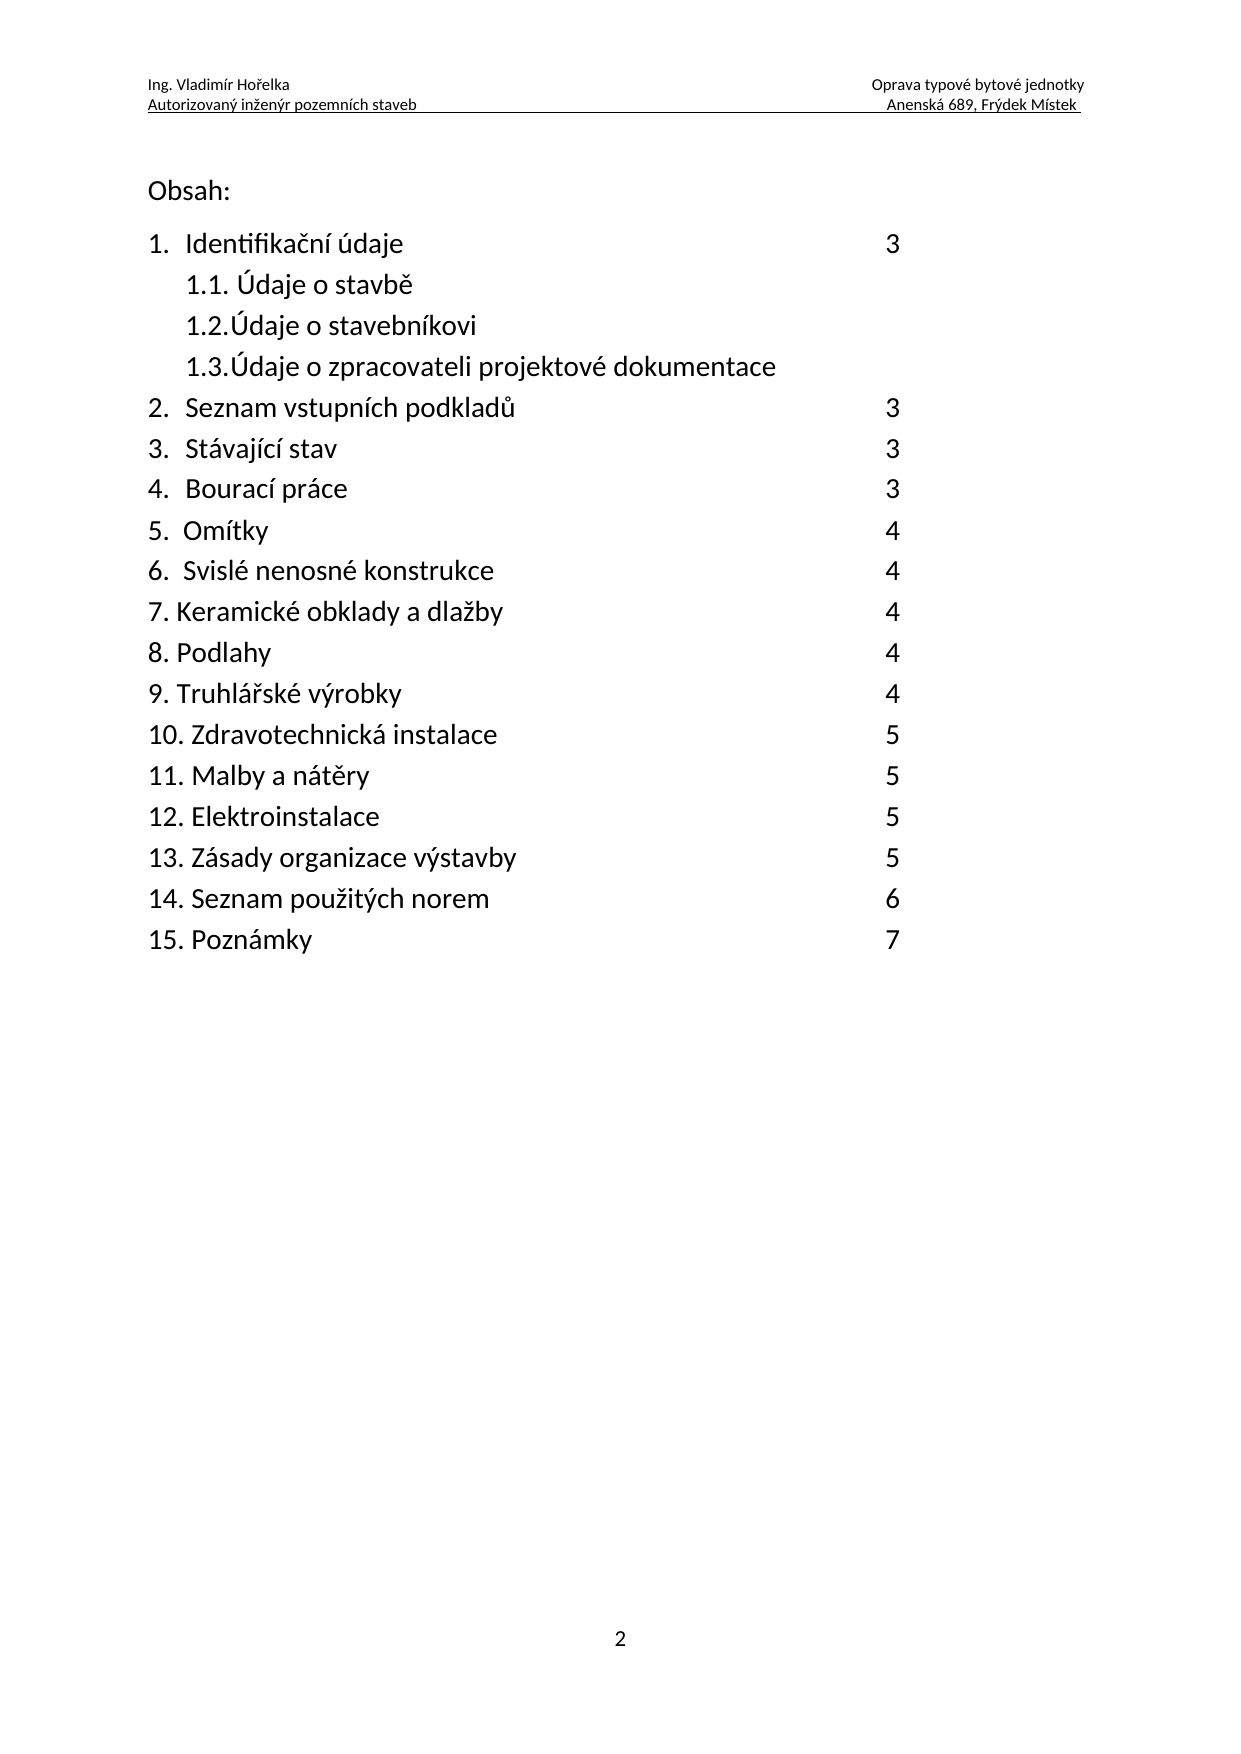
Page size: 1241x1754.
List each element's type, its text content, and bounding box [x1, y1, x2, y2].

text 9. Truhlářské výrobky 4 [148, 675, 1092, 711]
list Stávající stav 3 [148, 430, 1092, 465]
text 6. Svislé nenosné konstrukce 4 [148, 552, 1092, 588]
text 12. Elektroinstalace 5 [148, 798, 1092, 834]
text 15. Poznámky 7 [148, 921, 1092, 957]
list Seznam vstupních podkladů 3 [148, 389, 1092, 424]
list Údaje o zpracovateli projektové dokumentace [185, 348, 1092, 383]
text 11. Malby a nátěry 5 [148, 757, 1092, 793]
text Obsah: [148, 172, 1092, 207]
text 13. Zásady organizace výstavby 5 [148, 839, 1092, 875]
list Údaje o stavebníkovi [185, 307, 1092, 342]
list Údaje o stavbě [185, 266, 1092, 302]
text 7. Keramické obklady a dlažby 4 [148, 593, 1092, 629]
text 14. Seznam použitých norem 6 [148, 880, 1092, 916]
text 8. Podlahy 4 [148, 634, 1092, 670]
list Bourací práce 3 [148, 471, 1092, 506]
list Identifikační údaje 3 [148, 225, 1092, 261]
text 5. Omítky 4 [148, 512, 1092, 547]
text 10. Zdravotechnická instalace 5 [148, 716, 1092, 752]
